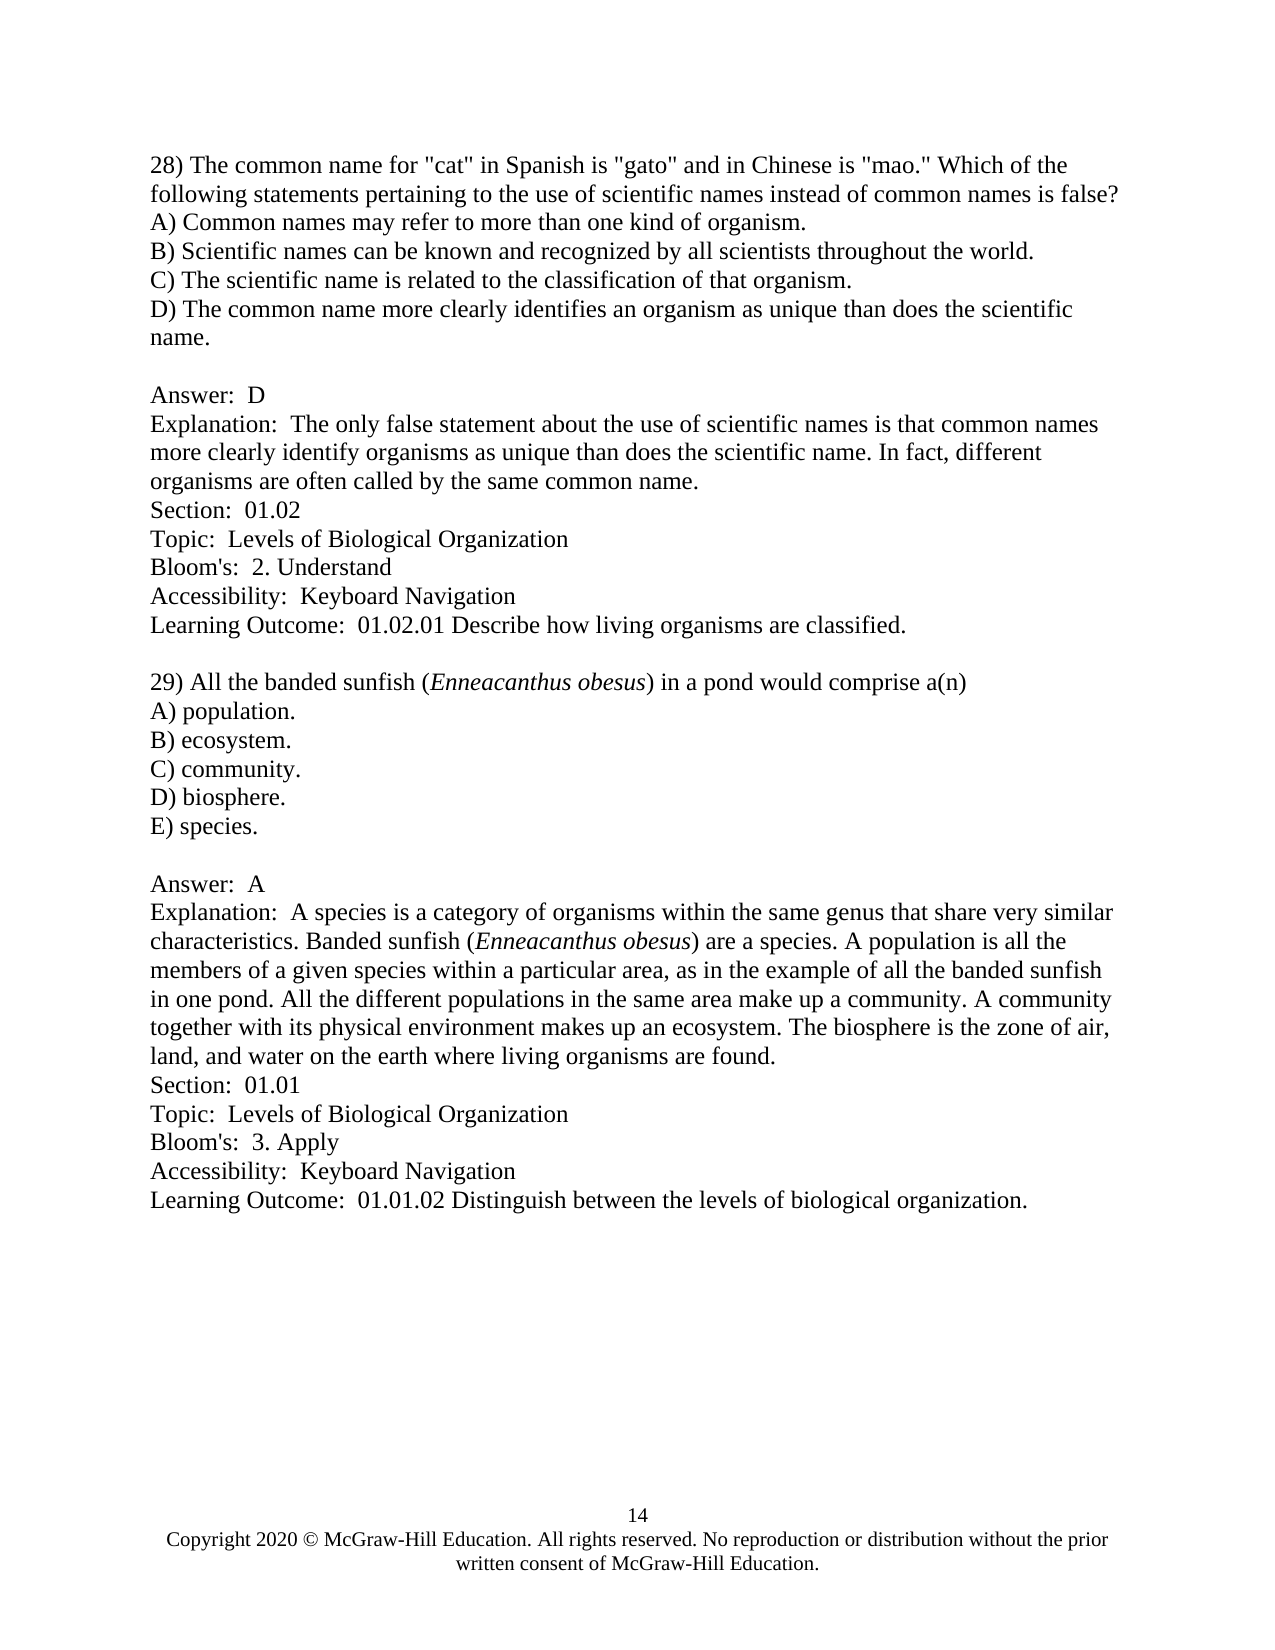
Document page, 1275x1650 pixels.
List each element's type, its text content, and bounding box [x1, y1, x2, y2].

text B) ecosystem. [150, 725, 1125, 754]
text Accessibility: Keyboard Navigation [150, 581, 1125, 610]
text C) The scientific name is related to the classification of that organism. [150, 265, 1125, 294]
text E) species. [150, 811, 1125, 840]
text 28) The common name for "cat" in Spanish is "gato" and in Chinese is "mao." Which of the following statements pertaining to the use of scientific names instead of common names is false? [150, 150, 1125, 207]
text Topic: Levels of Biological Organization [150, 1099, 1125, 1127]
text Section: 01.02 [150, 495, 1125, 524]
text A) Common names may refer to more than one kind of organism. [150, 207, 1125, 236]
text Explanation: A species is a category of organisms within the same genus that share very similar characteristics. Banded sunfish (Enneacanthus obesus) are a species. A population is all the members of a given species within a particular area, as in the example of all the banded sunfish in one pond. All the different populations in the same area make up a community. A community together with its physical environment makes up an ecosystem. The biosphere is the zone of air, land, and water on the earth where living organisms are found. [150, 897, 1125, 1070]
text Answer: D [150, 380, 1125, 409]
text Answer: A [150, 869, 1125, 897]
text 29) All the banded sunfish (Enneacanthus obesus) in a pond would comprise a(n) [150, 667, 1125, 696]
text Accessibility: Keyboard Navigation [150, 1156, 1125, 1185]
text Topic: Levels of Biological Organization [150, 524, 1125, 552]
text C) community. [150, 754, 1125, 782]
text A) population. [150, 696, 1125, 725]
text B) Scientific names can be known and recognized by all scientists throughout the world. [150, 236, 1125, 265]
text Learning Outcome: 01.01.02 Distinguish between the levels of biological organization. [150, 1185, 1125, 1214]
text Explanation: The only false statement about the use of scientific names is that common names more clearly identify organisms as unique than does the scientific name. In fact, different organisms are often called by the same common name. [150, 409, 1125, 495]
text Section: 01.01 [150, 1070, 1125, 1099]
text Bloom's: 2. Understand [150, 552, 1125, 581]
text D) biosphere. [150, 782, 1125, 811]
text Bloom's: 3. Apply [150, 1127, 1125, 1156]
text D) The common name more clearly identifies an organism as unique than does the scientific name. [150, 294, 1125, 351]
text Learning Outcome: 01.02.01 Describe how living organisms are classified. [150, 610, 1125, 639]
